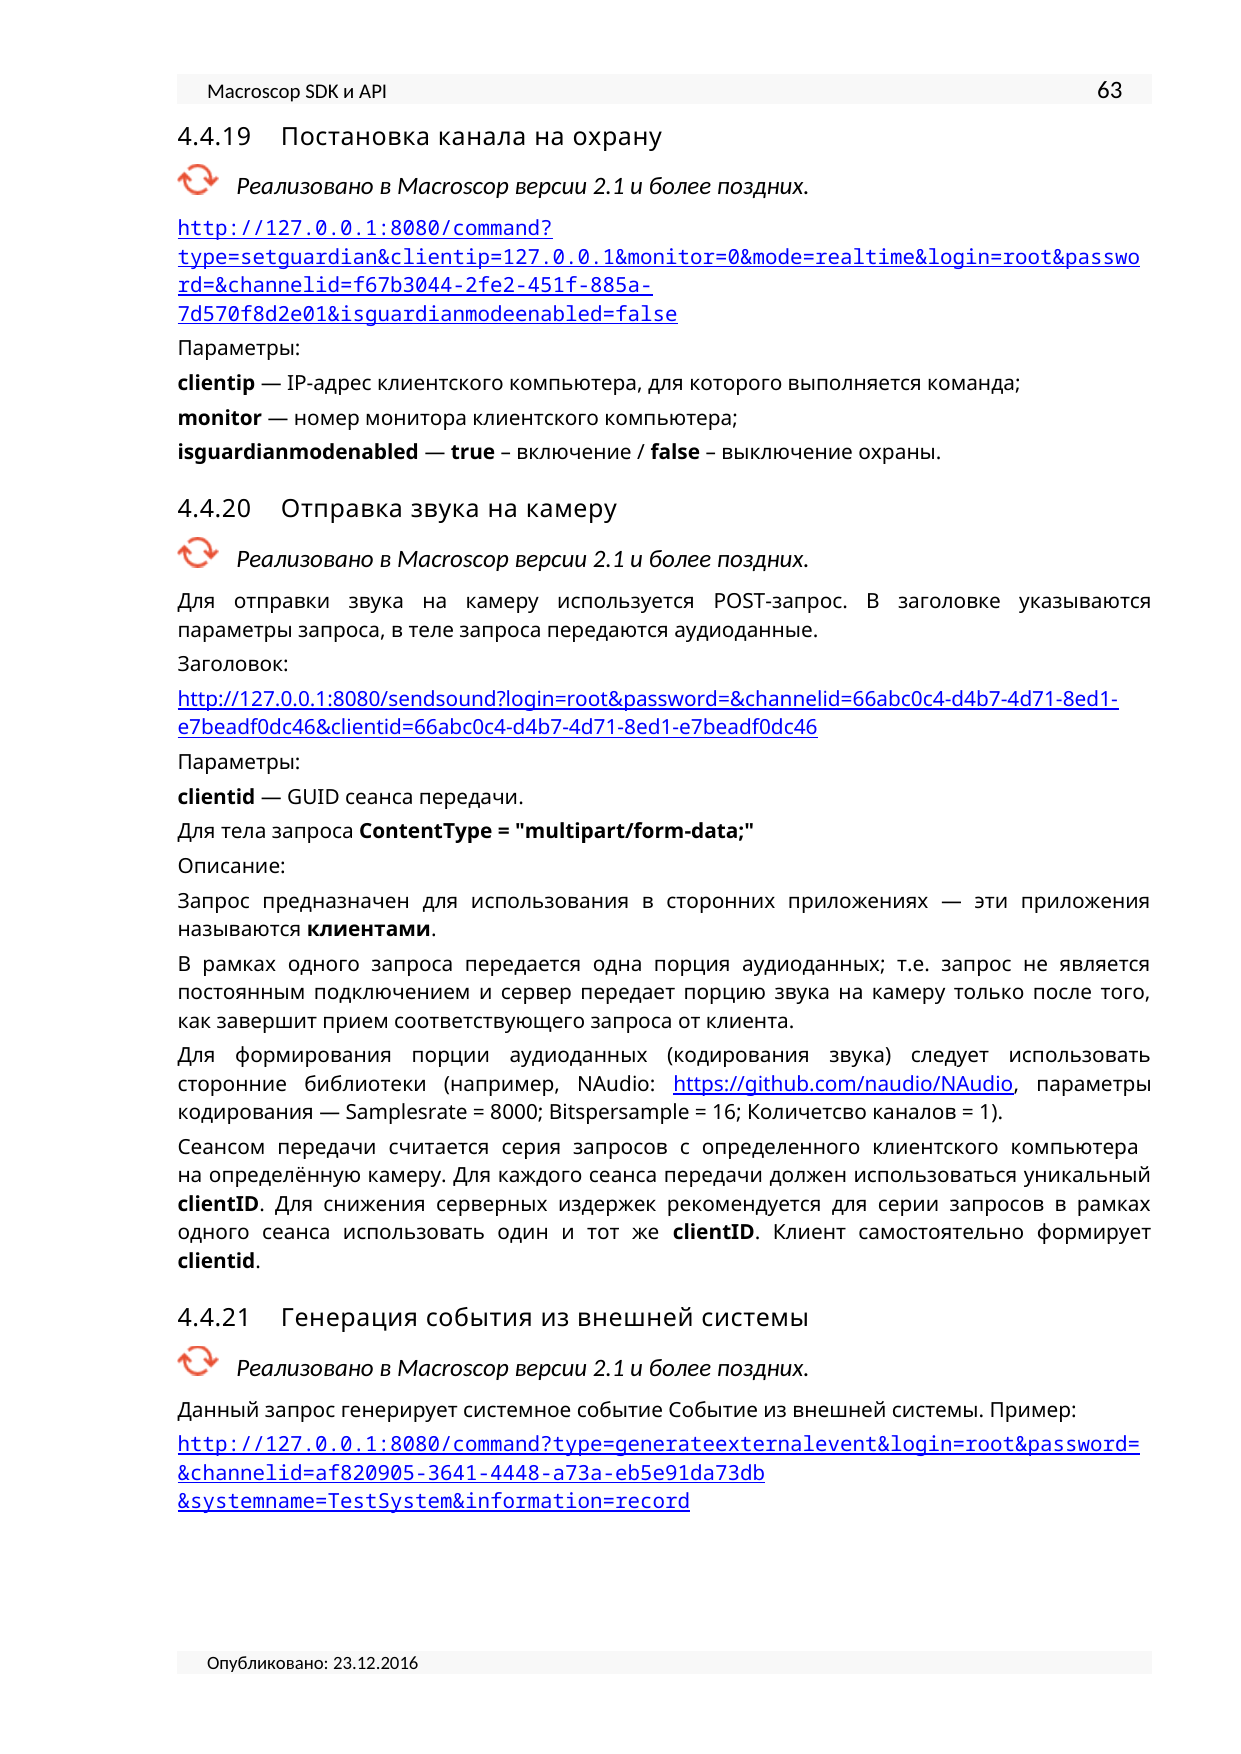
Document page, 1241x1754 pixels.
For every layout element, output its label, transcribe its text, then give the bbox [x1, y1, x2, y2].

text clientip — IP-адрес клиентского компьютера, для которого выполняется команда; [177, 368, 1152, 397]
subtitle Постановка канала на охрану [177, 118, 1152, 152]
text http://127.0.0.1:8080/command?type=generateexternalevent&login=root&password= &channelid=af820905-3641-4448-a73a-eb5e91da73db &systemname=TestSystem&information=record [177, 1429, 1152, 1515]
text Данный запрос генерирует системное событие Событие из внешней системы. Пример: [177, 1395, 1152, 1423]
text http://127.0.0.1:8080/sendsound?login=root&password=&channelid=66abc0c4-d4b7-4d71-8ed1-e7beadf0dc46&clientid=66abc0c4-d4b7-4d71-8ed1-e7beadf0dc46 [177, 684, 1152, 741]
picture [177, 1346, 219, 1376]
text Заголовок: [177, 649, 1152, 678]
text Сеансом передачи считается серия запросов с определенного клиентского компьютера на определённую камеру. Для каждого сеанса передачи должен использоваться уникальный clientID. Для снижения серверных издержек рекомендуется для серии запросов в рамках одного сеанса использовать один и тот же clientID. Клиент самостоятельно формирует clientid. [177, 1132, 1152, 1274]
text Для тела запроса ContentType = "multipart/form-data;" [177, 817, 1152, 845]
text Описание: [177, 851, 1152, 880]
text Для формирования порции аудиоданных (кодирования звука) следует использовать сторонние библиотеки (например, NAudio: https://github.com/naudio/NAudio, параметры кодирования — Samplesrate = 8000; Bitspersample = 16; Количетсво каналов = 1). [177, 1041, 1152, 1126]
text Реализовано в Macroscop версии 2.1 и более поздних. [177, 537, 1152, 574]
picture [177, 537, 219, 568]
subtitle Генерация события из внешней системы [177, 1299, 1152, 1333]
text Реализовано в Macroscop версии 2.1 и более поздних. [177, 1346, 1152, 1382]
text Для отправки звука на камеру используется POST-запрос. В заголовке указываются параметры запроса, в теле запроса передаются аудиоданные. [177, 586, 1152, 643]
text clientid — GUID сеанса передачи. [177, 782, 1152, 810]
text В рамках одного запроса передается одна порция аудиоданных; т.е. запрос не является постоянным подключением и сервер передает порцию звука на камеру только после того, как завершит прием соответствующего запроса от клиента. [177, 949, 1152, 1034]
text Параметры: [177, 333, 1152, 362]
text isguardianmodenabled — true – включение / false – выключение охраны. [177, 437, 1152, 466]
text monitor — номер монитора клиентского компьютера; [177, 403, 1152, 431]
text http://127.0.0.1:8080/command?type=setguardian&clientip=127.0.0.1&monitor=0&mode=realtime&login=root&password=&channelid=f67b3044-2fe2-451f-885a-7d570f8d2e01&isguardianmodeenabled=false [177, 213, 1152, 327]
picture [177, 164, 219, 195]
text Реализовано в Macroscop версии 2.1 и более поздних. [177, 165, 1152, 201]
subtitle Отправка звука на камеру [177, 491, 1152, 525]
text Запрос предназначен для использования в сторонних приложениях — эти приложения называются клиентами. [177, 886, 1152, 943]
text Параметры: [177, 747, 1152, 776]
